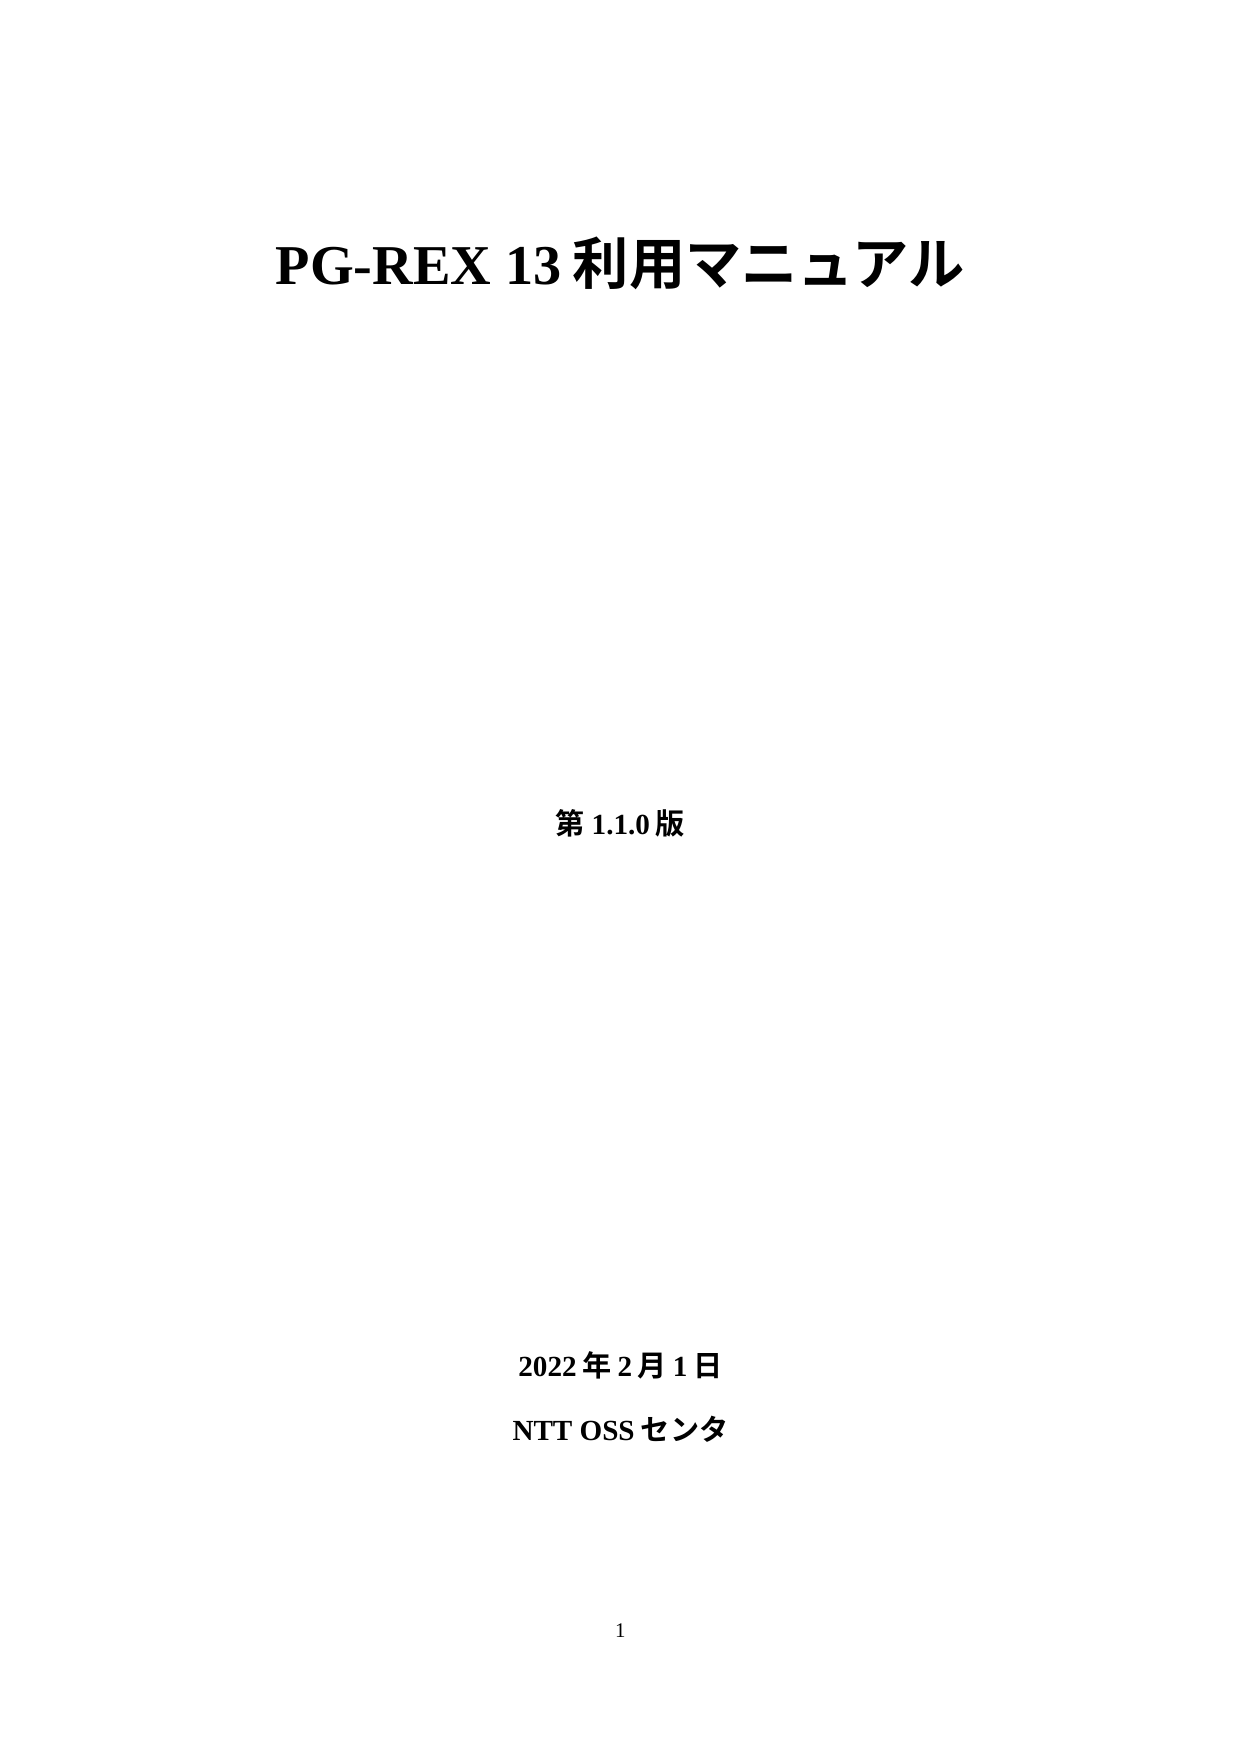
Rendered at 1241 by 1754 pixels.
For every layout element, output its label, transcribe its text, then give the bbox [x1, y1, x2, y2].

title PG-REX 13利用マニュアル [177, 219, 1063, 301]
subtitle 第 1.1.0版 [177, 801, 1063, 843]
text NTT OSSセンタ [177, 1406, 1063, 1448]
text 2022年2月1日 [177, 1343, 1063, 1385]
